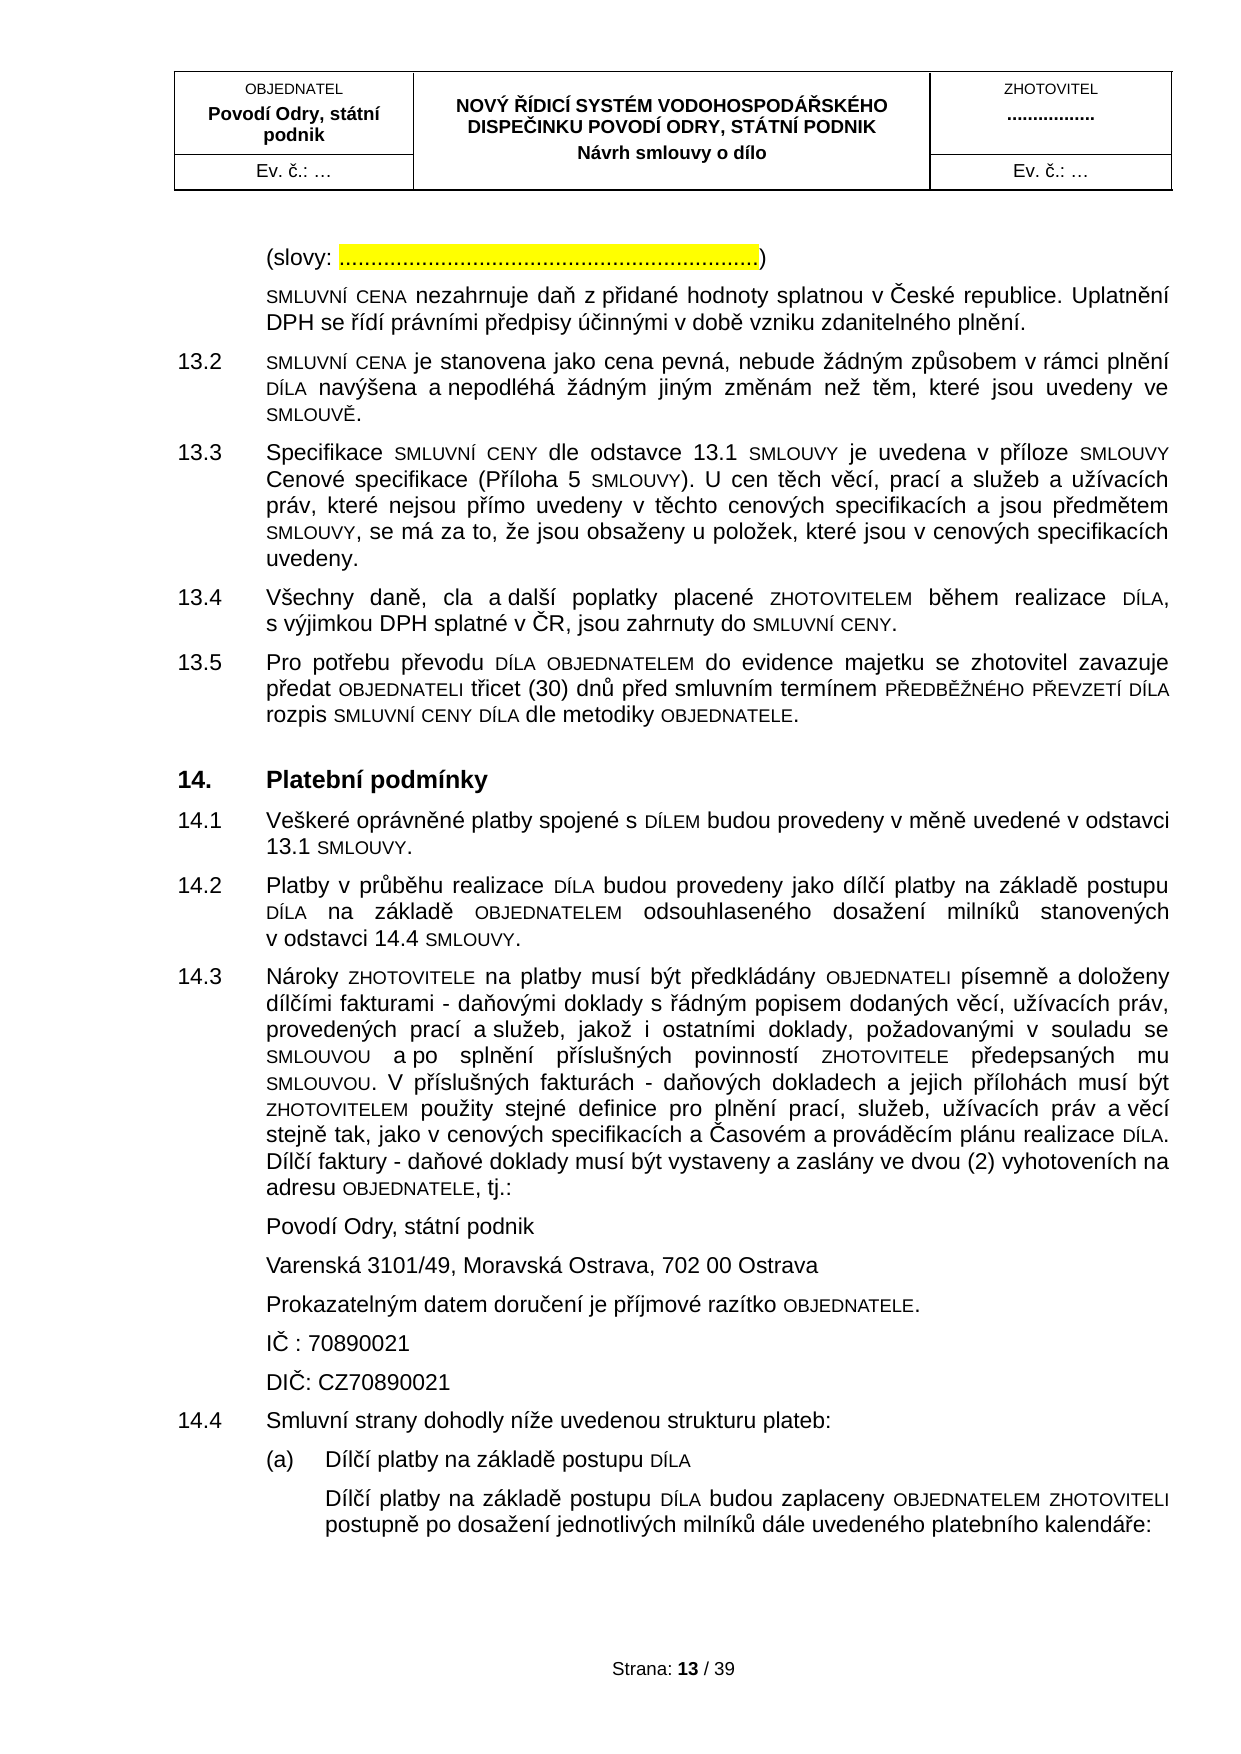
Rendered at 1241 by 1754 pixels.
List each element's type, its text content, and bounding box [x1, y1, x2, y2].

list 13.2 smluvní cena je stanovena jako cena pevná, nebude žádným způsobem v rámci plnění díla navýšena a nepodléhá žádným jiným změnám než těm, které jsou uvedeny ve smlouvě. [177, 348, 1169, 427]
text Prokazatelným datem doručení je příjmové razítko objednatele. [266, 1291, 1169, 1317]
text Dílčí platby na základě postupu díla budou zaplaceny objednatelem zhotoviteli postupně po dosažení jednotlivých milníků dále uvedeného platebního kalendáře: [325, 1485, 1169, 1538]
text Povodí Odry, státní podnik [266, 1213, 1169, 1239]
list 13.4 Všechny daně, cla a další poplatky placené zhotovitelem během realizace díla, s výjimkou DPH splatné v ČR, jsou zahrnuty do smluvní ceny. [177, 583, 1169, 636]
text (slovy: ..................................................................) [759, 244, 1169, 270]
list 13.5 Pro potřebu převodu díla objednatelem do evidence majetku se zhotovitel zavazuje předat objednateli třicet (30) dnů před smluvním termínem předběžného převzetí díla rozpis smluvní ceny díla dle metodiky objednatele. [177, 649, 1169, 728]
list 14.4 Smluvní strany dohodly níže uvedenou strukturu plateb: [177, 1407, 1169, 1434]
list (a) Dílčí platby na základě postupu díla [266, 1446, 1169, 1472]
text Varenská 3101/49, Moravská Ostrava, 702 00 Ostrava [266, 1252, 1169, 1278]
text DIČ: CZ70890021 [266, 1368, 1169, 1395]
text IČ : 70890021 [266, 1329, 1169, 1356]
list 14.2 Platby v průběhu realizace díla budou provedeny jako dílčí platby na základě postupu díla na základě objednatelem odsouhlaseného dosažení milníků stanovených v odstavci 14.4 smlouvy. [177, 872, 1169, 951]
list 14.1 Veškeré oprávněné platby spojené s dílem budou provedeny v měně uvedené v odstavci 13.1 smlouvy. [177, 807, 1169, 859]
list 14. Platební podmínky [177, 765, 1169, 794]
list 14.3 Nároky zhotovitele na platby musí být předkládány objednateli písemně a doloženy dílčími fakturami - daňovými doklady s řádným popisem dodaných věcí, užívacích práv, provedených prací a služeb, jakož i ostatními doklady, požadovanými v souladu se smlouvou a po splnění příslušných povinností zhotovitele předepsaných mu smlouvou. V příslušných fakturách - daňových dokladech a jejich přílohách musí být zhotovitelem použity stejné definice pro plnění prací, služeb, užívacích práv a věcí stejně tak, jako v cenových specifikacích a Časovém a prováděcím plánu realizace díla. Dílčí faktury - daňové doklady musí být vystaveny a zaslány ve dvou (2) vyhotoveních na adresu objednatele, tj.: [177, 963, 1169, 1201]
list 13.3 Specifikace smluvní ceny dle odstavce 13.1 smlouvy je uvedena v příloze smlouvy Cenové specifikace (Příloha 5 smlouvy). U cen těch věcí, prací a služeb a užívacích práv, které nejsou přímo uvedeny v těchto cenových specifikacích a jsou předmětem smlouvy, se má za to, že jsou obsaženy u položek, které jsou v cenových specifikacích uvedeny. [177, 439, 1169, 571]
text smluvní cena nezahrnuje daň z přidané hodnoty splatnou v České republice. Uplatnění DPH se řídí právními předpisy účinnými v době vzniku zdanitelného plnění. [266, 282, 1169, 335]
